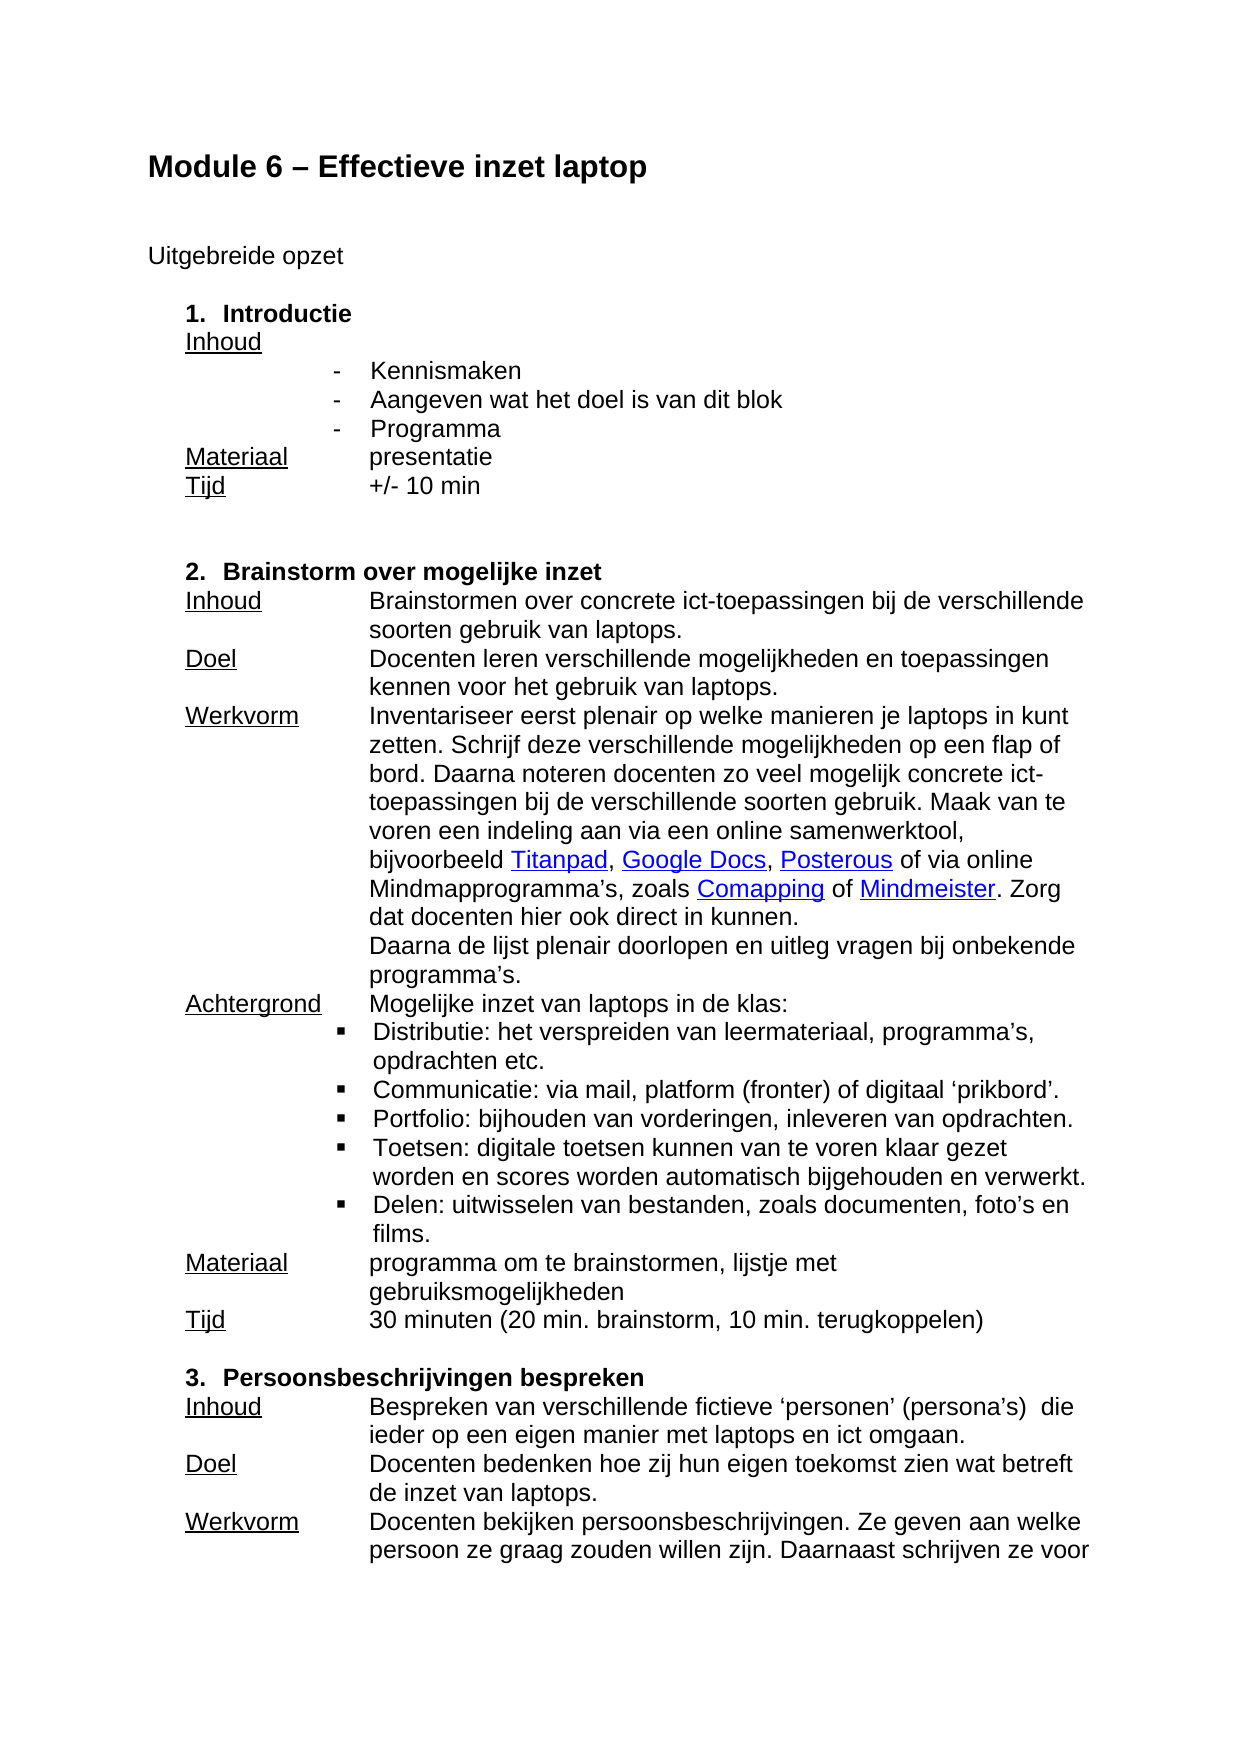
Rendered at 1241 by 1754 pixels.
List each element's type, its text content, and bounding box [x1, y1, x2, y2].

list Distributie: het verspreiden van leermateriaal, programma’s, opdrachten etc. [335, 1017, 1093, 1075]
list Toetsen: digitale toetsen kunnen van te voren klaar gezet worden en scores worden automatisch bijgehouden en verwerkt. [335, 1133, 1093, 1190]
text Materiaal programma om te brainstormen, lijstje met gebruiksmogelijkheden [185, 1248, 1093, 1305]
text Doel Docenten bedenken hoe zij hun eigen toekomst zien wat betreft de inzet van laptops. [185, 1449, 1093, 1507]
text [185, 1507, 1093, 1564]
text Werkvorm Inventariseer eerst plenair op welke manieren je laptops in kunt zetten. Schrijf deze verschillende mogelijkheden op een flap of bord. Daarna noteren docenten zo veel mogelijk concrete ict-toepassingen bij de verschillende soorten gebruik. Maak van te voren een indeling aan via een online samenwerktool, bijvoorbeeld Titanpad, Google Docs, Posterous of via online Mindmapprogramma’s, zoals Comapping of Mindmeister. Zorg dat docenten hier ook direct in kunnen. Daarna de lijst plenair doorlopen en uitleg vragen bij onbekende programma’s. [185, 701, 1093, 988]
text Module 6 – Effectieve inzet laptop [148, 148, 1093, 183]
list Brainstorm over mogelijke inzet [185, 557, 1093, 586]
list Kennismaken [333, 356, 1093, 385]
text Achtergrond Mogelijke inzet van laptops in de klas: [185, 988, 1093, 1017]
text Tijd +/- 10 min [185, 471, 1093, 500]
list Persoonsbeschrijvingen bespreken [185, 1363, 1093, 1392]
list Aangeven wat het doel is van dit blok [333, 385, 1093, 413]
text Doel Docenten leren verschillende mogelijkheden en toepassingen kennen voor het gebruik van laptops. [185, 643, 1093, 701]
text Tijd 30 minuten (20 min. brainstorm, 10 min. terugkoppelen) [185, 1305, 1093, 1334]
text Inhoud [185, 327, 1093, 356]
text Materiaal presentatie [185, 442, 1093, 471]
text Inhoud Brainstormen over concrete ict-toepassingen bij de verschillende soorten gebruik van laptops. [185, 586, 1093, 643]
list Portfolio: bijhouden van vorderingen, inleveren van opdrachten. [335, 1104, 1093, 1133]
list Communicatie: via mail, platform (fronter) of digitaal ‘prikbord’. [335, 1075, 1093, 1104]
list Delen: uitwisselen van bestanden, zoals documenten, foto’s en films. [335, 1190, 1093, 1248]
list Programma [333, 413, 1093, 442]
text Uitgebreide opzet [148, 241, 1093, 270]
list Introductie [185, 298, 1093, 327]
text Inhoud Bespreken van verschillende fictieve ‘personen’ (persona’s) die ieder op een eigen manier met laptops en ict omgaan. [185, 1392, 1093, 1449]
